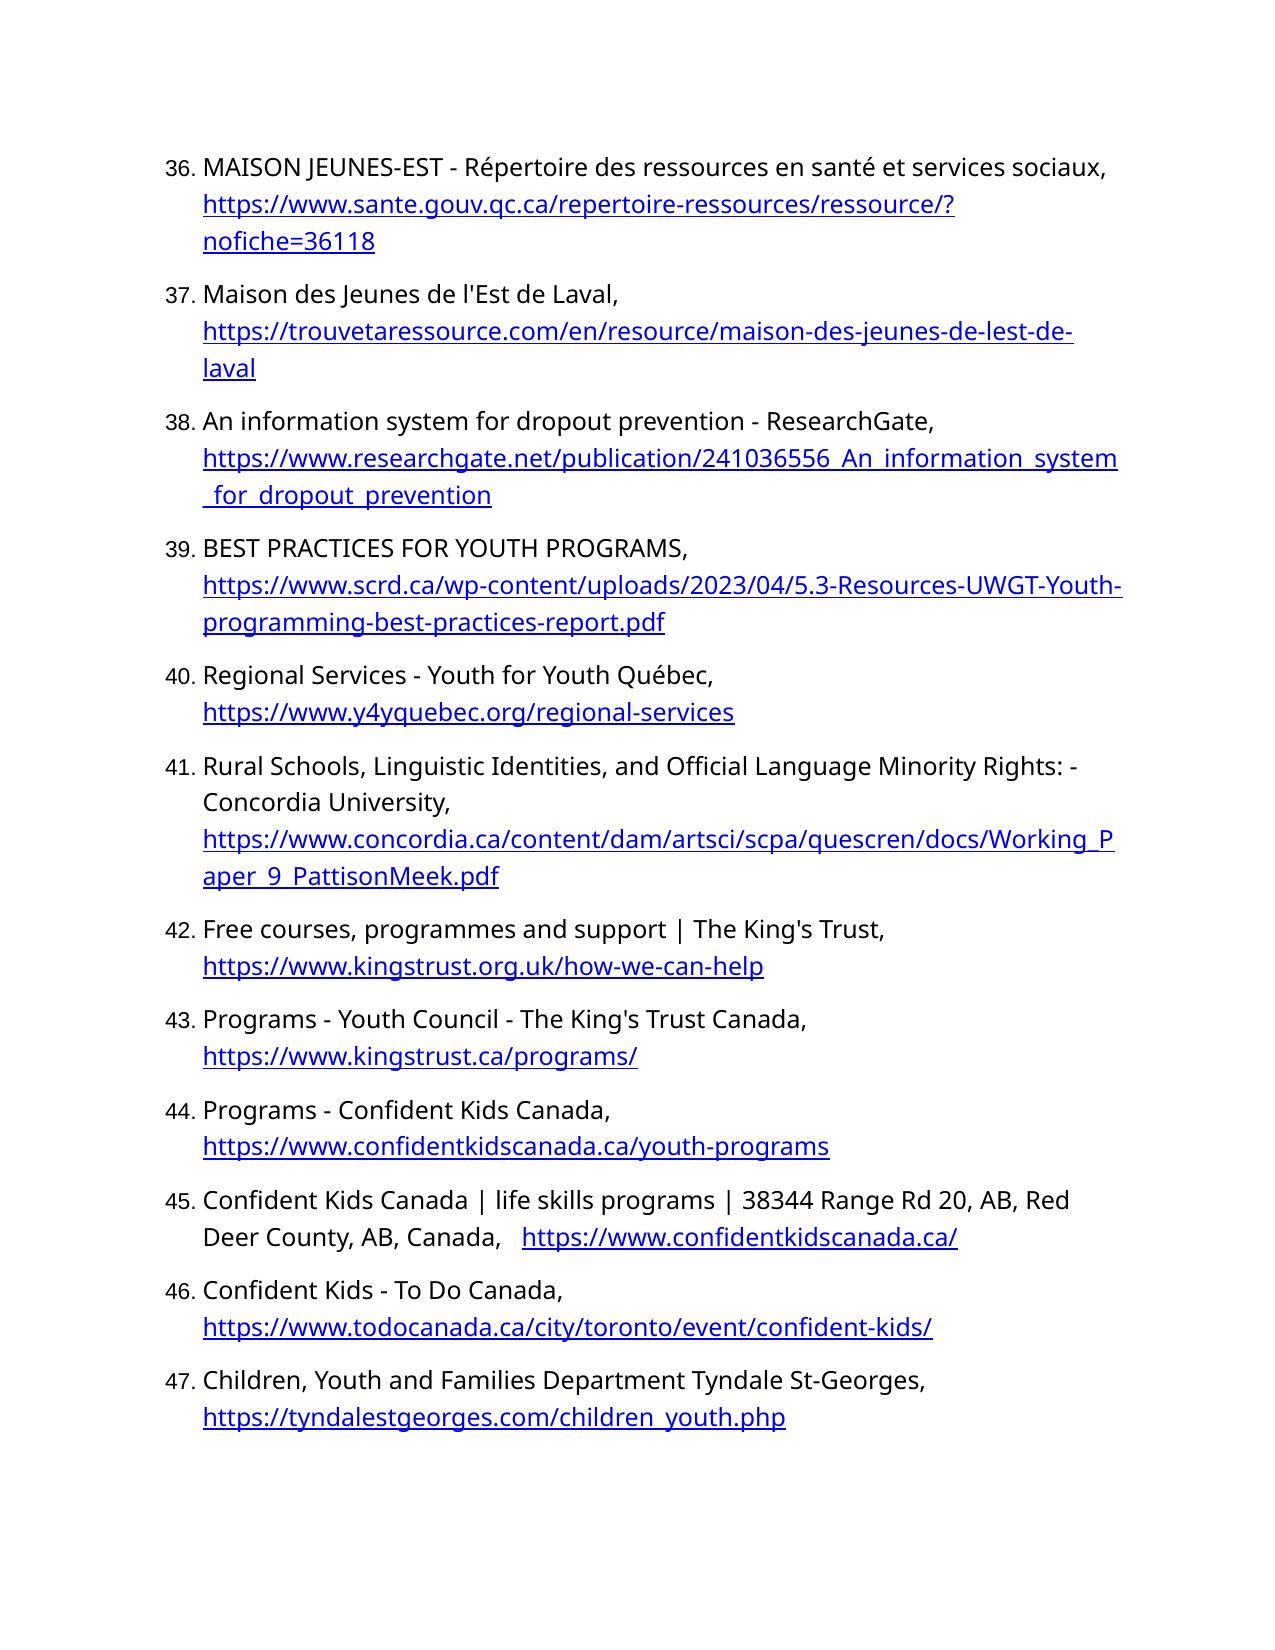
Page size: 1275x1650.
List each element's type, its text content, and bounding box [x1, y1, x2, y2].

list Rural Schools, Linguistic Identities, and Official Language Minority Rights: - Concordia University, https://www.concordia.ca/content/dam/artsci/scpa/quescren/docs/Working_Paper_9_PattisonMeek.pdf [165, 748, 1125, 892]
list Free courses, programmes and support | The King's Trust, https://www.kingstrust.org.uk/how-we-can-help [165, 912, 1125, 983]
list Programs - Confident Kids Canada, https://www.confidentkidscanada.ca/youth-programs [165, 1092, 1125, 1163]
list Confident Kids - To Do Canada, https://www.todocanada.ca/city/toronto/event/confident-kids/ [165, 1273, 1125, 1343]
list Children, Youth and Families Department Tyndale St-Georges, https://tyndalestgeorges.com/children_youth.php [165, 1363, 1125, 1434]
list Programs - Youth Council - The King's Trust Canada, https://www.kingstrust.ca/programs/ [165, 1002, 1125, 1073]
list Maison des Jeunes de l'Est de Laval, https://trouvetaressource.com/en/resource/maison-des-jeunes-de-lest-de-laval [165, 277, 1125, 384]
list An information system for dropout prevention - ResearchGate, https://www.researchgate.net/publication/241036556_An_information_system_for_dropout_prevention [165, 404, 1125, 512]
list Regional Services - Youth for Youth Québec, https://www.y4yquebec.org/regional-services [165, 658, 1125, 729]
list Confident Kids Canada | life skills programs | 38344 Range Rd 20, AB, Red Deer County, AB, Canada, https://www.confidentkidscanada.ca/ [165, 1182, 1125, 1253]
list MAISON JEUNES-EST - Répertoire des ressources en santé et services sociaux, https://www.sante.gouv.qc.ca/repertoire-ressources/ressource/?nofiche=36118 [165, 150, 1125, 258]
list BEST PRACTICES FOR YOUTH PROGRAMS, https://www.scrd.ca/wp-content/uploads/2023/04/5.3-Resources-UWGT-Youth-programming-best-practices-report.pdf [165, 531, 1125, 638]
